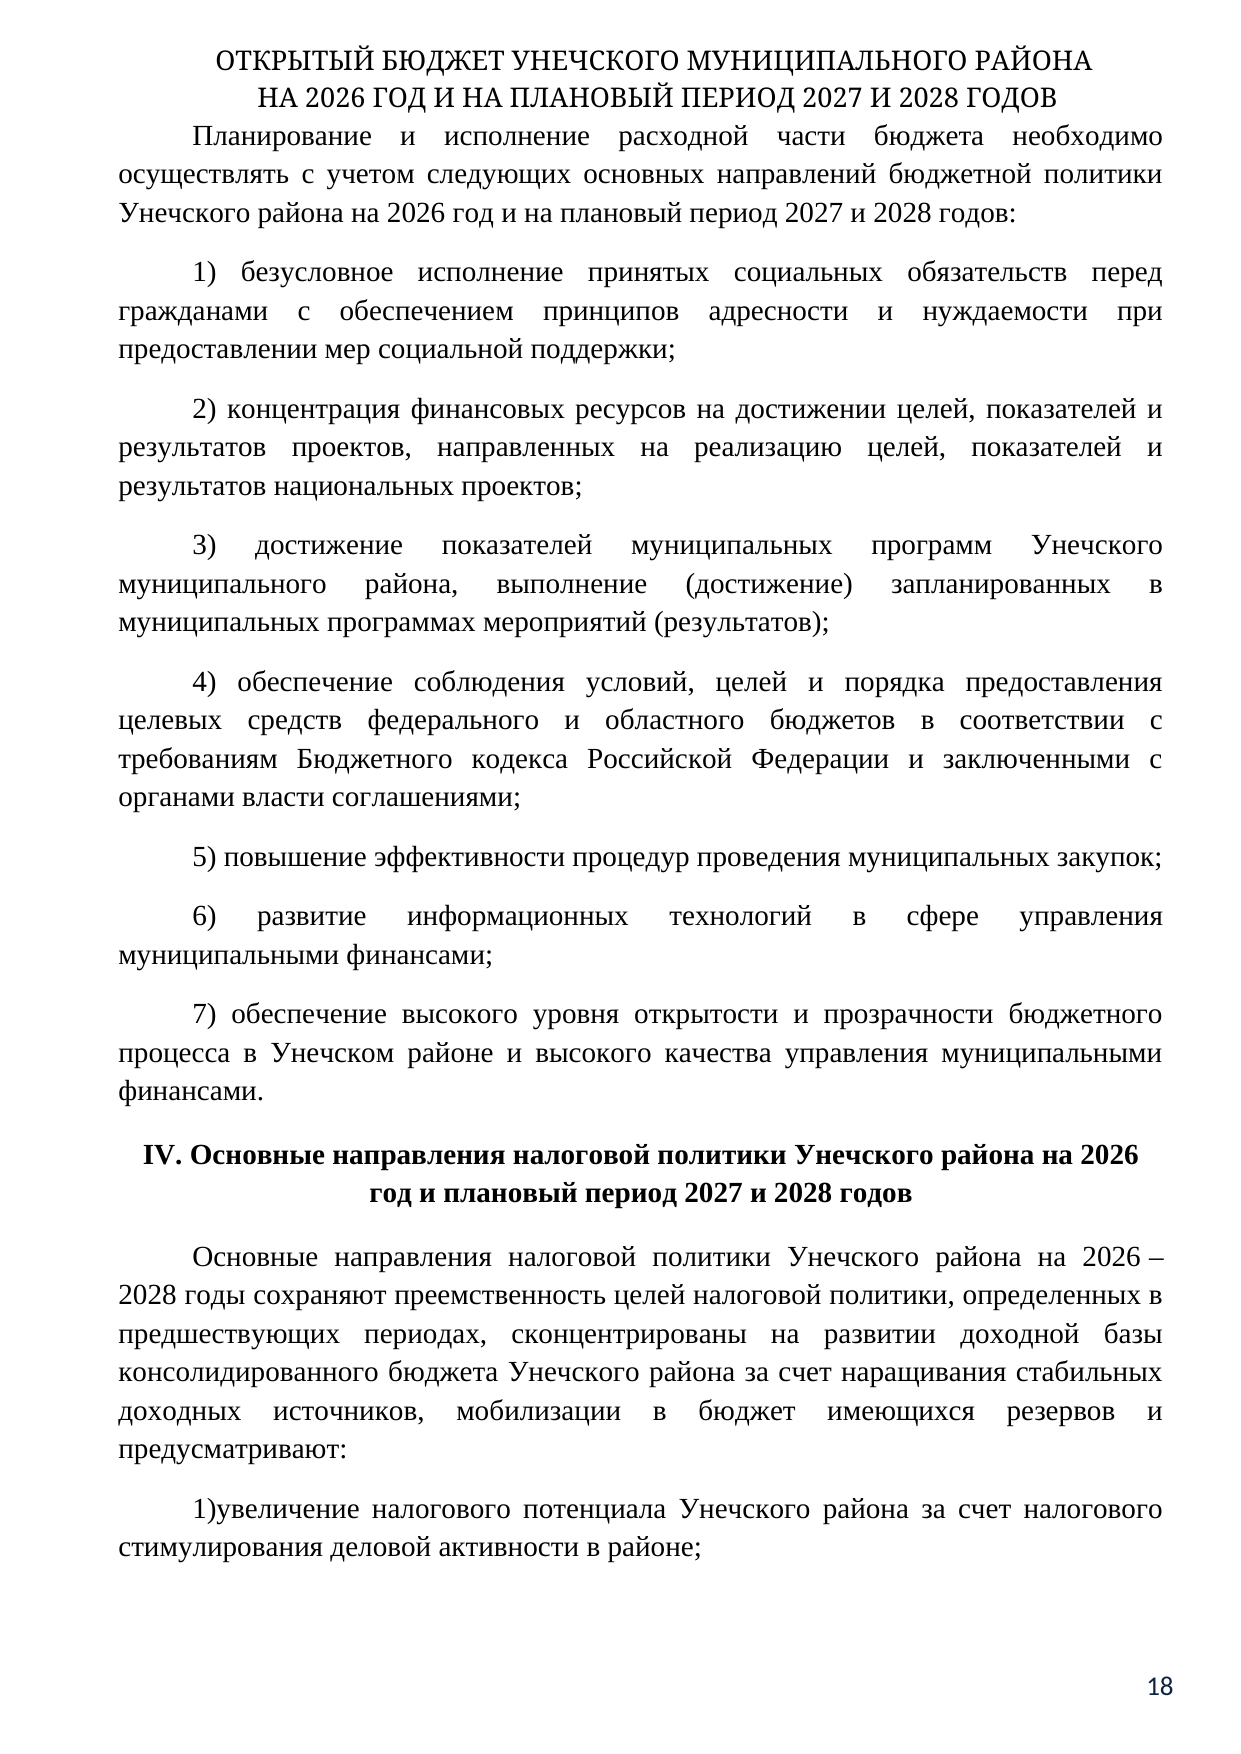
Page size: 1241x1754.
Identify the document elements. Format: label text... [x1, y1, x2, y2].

text 3) достижение показателей муниципальных программ Унечского муниципального района, выполнение (достижение) запланированных в муниципальных программах мероприятий (результатов); [118, 527, 1163, 638]
text 6) развитие информационных технологий в сфере управления муниципальными финансами; [118, 898, 1163, 970]
text 1) безусловное исполнение принятых социальных обязательств перед гражданами с обеспечением принципов адресности и нуждаемости при предоставлении мер социальной поддержки; [118, 254, 1163, 365]
text Планирование и исполнение расходной части бюджета необходимо осуществлять с учетом следующих основных направлений бюджетной политики Унечского района на 2026 год и на плановый период 2027 и 2028 годов: [118, 118, 1163, 229]
text 7) обеспечение высокого уровня открытости и прозрачности бюджетного процесса в Унечском районе и высокого качества управления муниципальными финансами. [118, 996, 1163, 1107]
text Основные направления налоговой политики Унечского района на 2026 – 2028 годы сохраняют преемственность целей налоговой политики, определенных в предшествующих периодах, сконцентрированы на развитии доходной базы консолидированного бюджета Унечского района за счет наращивания стабильных доходных источников, мобилизации в бюджет имеющихся резервов и предусматривают: [118, 1239, 1163, 1465]
text IV. Основные направления налоговой политики Унечского района на 2026 год и плановый период 2027 и 2028 годов [118, 1137, 1163, 1209]
text 5) повышение эффективности процедур проведения муниципальных закупок; [118, 839, 1163, 872]
text 2) концентрация финансовых ресурсов на достижении целей, показателей и результатов проектов, направленных на реализацию целей, показателей и результатов национальных проектов; [118, 391, 1163, 502]
text 4) обеспечение соблюдения условий, целей и порядка предоставления целевых средств федерального и областного бюджетов в соответствии с требованиям Бюджетного кодекса Российской Федерации и заключенными с органами власти соглашениями; [118, 664, 1163, 813]
text 1)увеличение налогового потенциала Унечского района за счет налогового стимулирования деловой активности в районе; [118, 1491, 1163, 1563]
